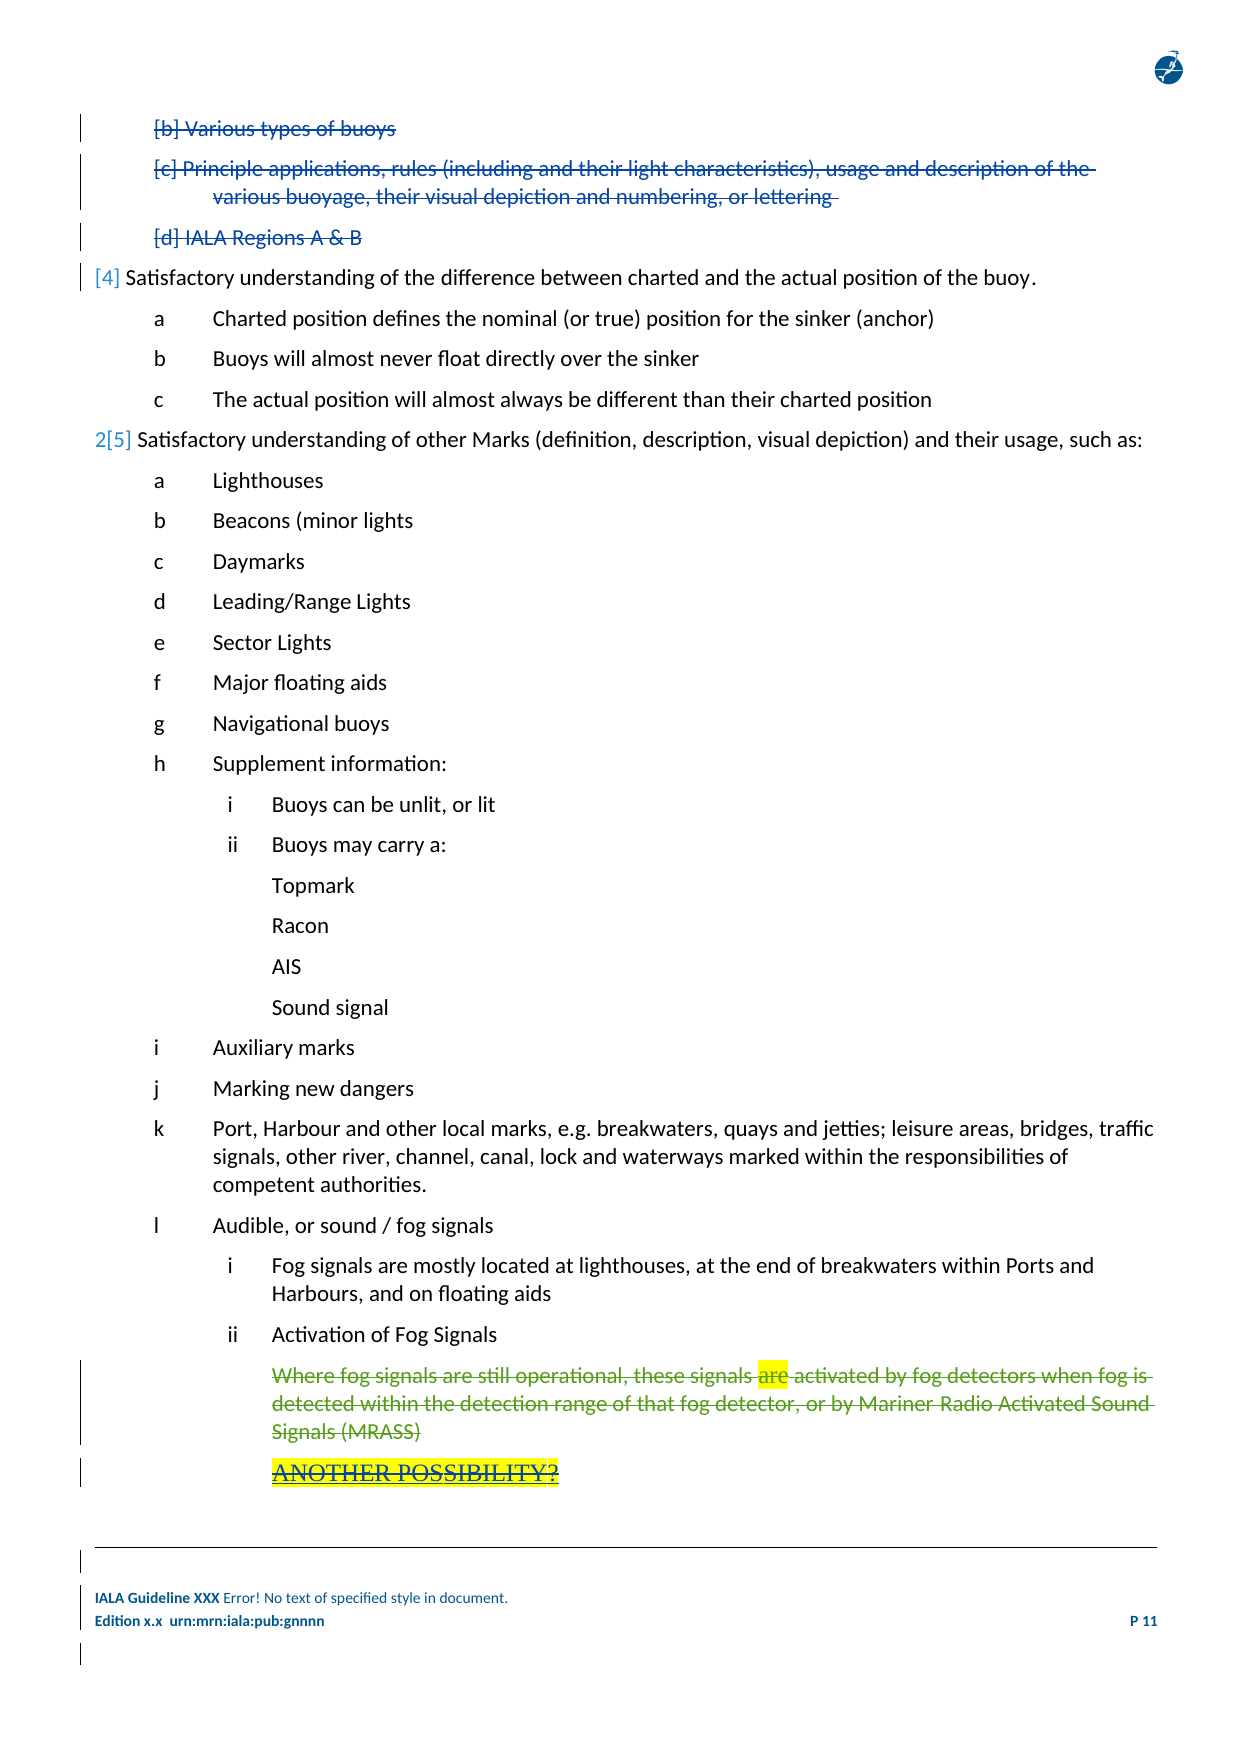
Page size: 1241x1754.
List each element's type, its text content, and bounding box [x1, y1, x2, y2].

list Leading/Range Lights [153, 587, 1157, 615]
list Activation of Fog Signals [227, 1320, 1157, 1348]
list Auxiliary marks [153, 1033, 1157, 1061]
list Fog signals are mostly located at lighthouses, at the end of breakwaters within Ports and Harbours, and on floating aids [227, 1251, 1157, 1307]
list Audible, or sound / fog signals [153, 1211, 1157, 1239]
list Major floating aids [153, 668, 1157, 696]
list Marking new dangers [153, 1074, 1157, 1102]
text AIS [272, 952, 1157, 980]
list Beacons (minor lights [153, 506, 1157, 534]
list Navigational buoys [153, 709, 1157, 737]
list Daymarks [153, 547, 1157, 575]
list Supplement information: [153, 749, 1157, 777]
list Sector Lights [153, 628, 1157, 656]
list The actual position will almost always be different than their charted position [153, 385, 1157, 413]
text Topmark [272, 871, 1157, 899]
list Lighthouses [153, 466, 1157, 494]
list Buoys can be unlit, or lit [227, 790, 1157, 818]
list Buoys may carry a: [227, 831, 1157, 858]
list Charted position defines the nominal (or true) position for the sinker (anchor) [153, 304, 1157, 332]
text Sound signal [272, 993, 1157, 1021]
list Satisfactory understanding of the difference between charted and the actual position of the buoy. [94, 263, 1157, 291]
text Racon [272, 912, 1157, 939]
picture [1123, 0, 1241, 119]
list Buoys will almost never float directly over the sinker [153, 344, 1157, 372]
list Satisfactory understanding of other Marks (definition, description, visual depiction) and their usage, such as: [94, 425, 1157, 453]
list Port, Harbour and other local marks, e.g. breakwaters, quays and jetties; leisure areas, bridges, traffic signals, other river, channel, canal, lock and waterways marked within the responsibilities of competent authorities. [153, 1114, 1157, 1198]
